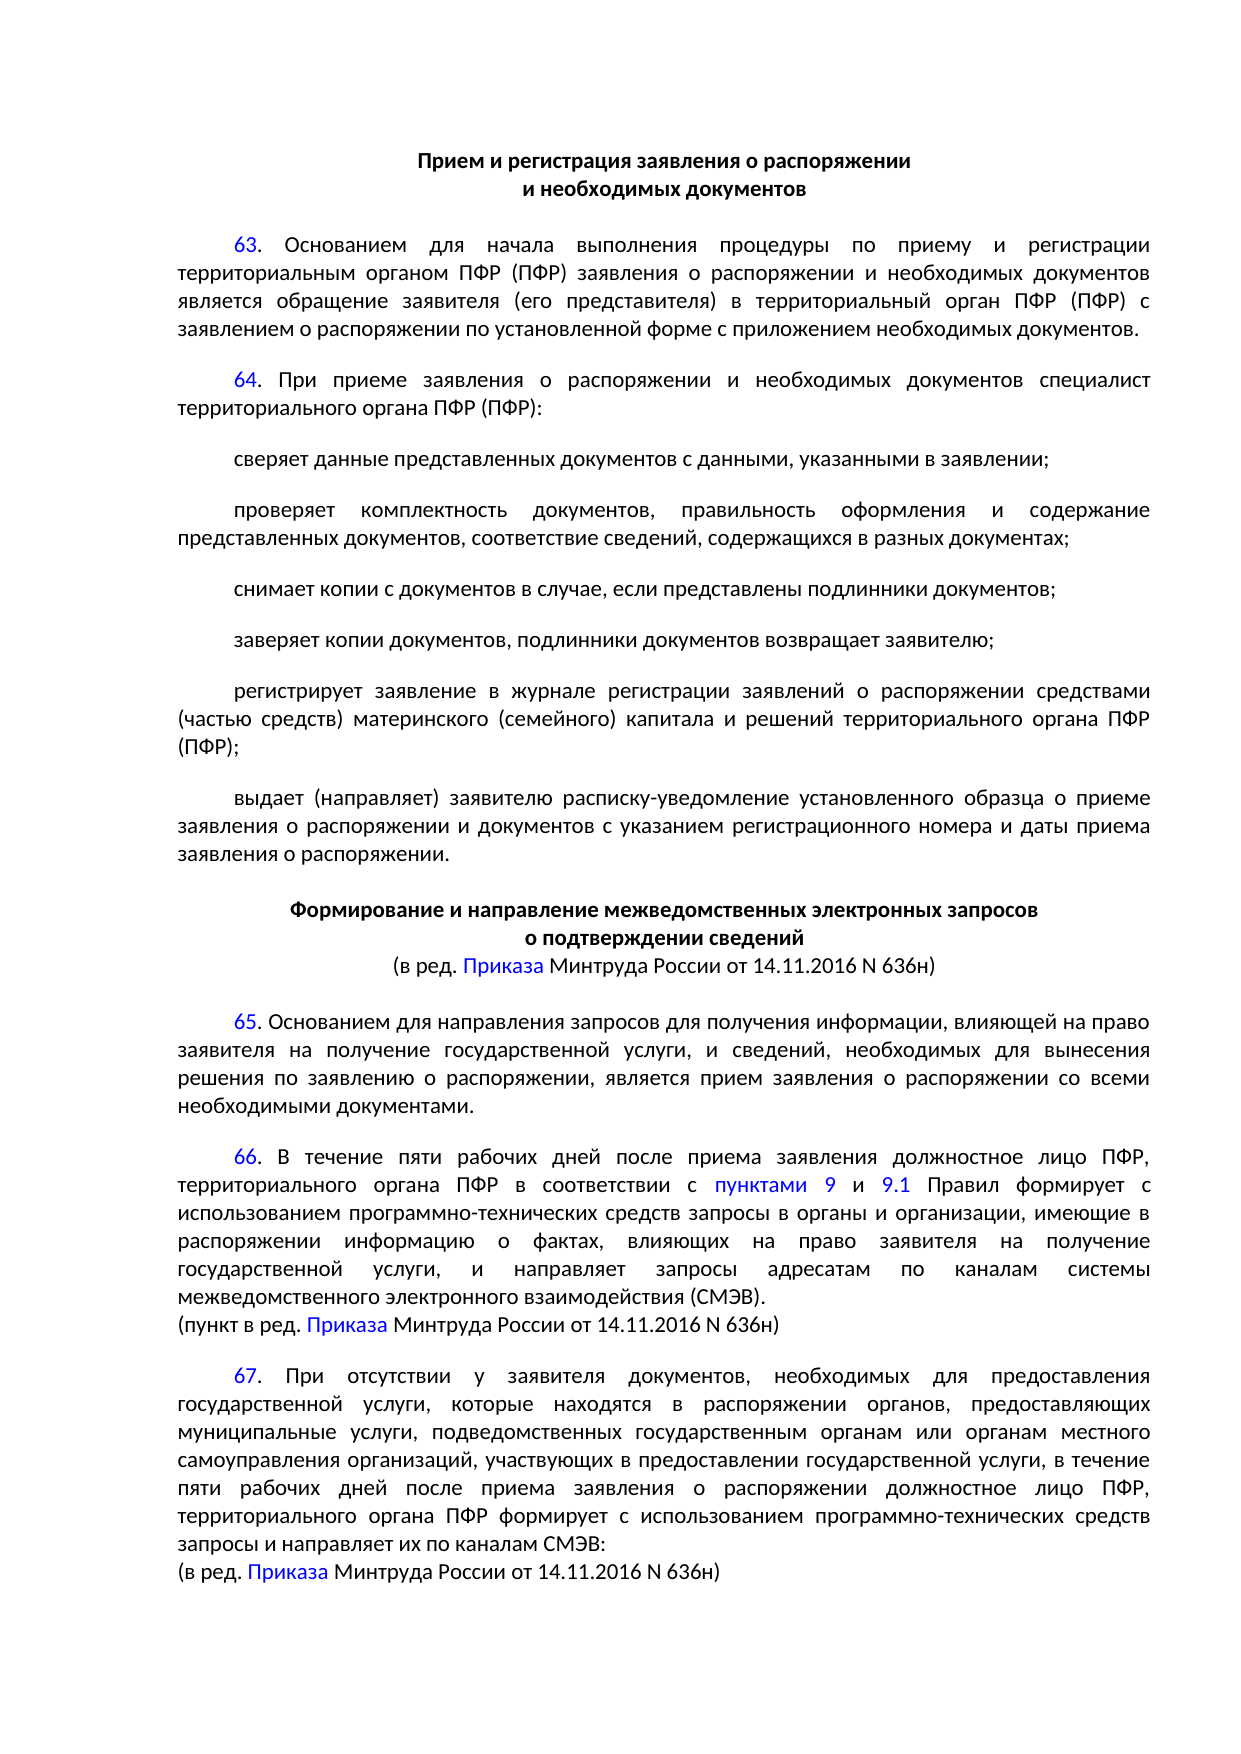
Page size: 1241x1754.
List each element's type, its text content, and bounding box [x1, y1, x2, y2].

text заверяет копии документов, подлинники документов возвращает заявителю; [177, 625, 1152, 653]
text (в ред. Приказа Минтруда России от 14.11.2016 N 636н) [177, 951, 1152, 979]
text 66. В течение пяти рабочих дней после приема заявления должностное лицо ПФР, территориального органа ПФР в соответствии с пунктами 9 и 9.1 Правил формирует с использованием программно-технических средств запросы в органы и организации, имеющие в распоряжении информацию о фактах, влияющих на право заявителя на получение государственной услуги, и направляет запросы адресатам по каналам системы межведомственного электронного взаимодействия (СМЭВ). [177, 1142, 1152, 1310]
text регистрирует заявление в журнале регистрации заявлений о распоряжении средствами (частью средств) материнского (семейного) капитала и решений территориального органа ПФР (ПФР); [177, 676, 1152, 760]
title и необходимых документов [177, 174, 1152, 202]
text (в ред. Приказа Минтруда России от 14.11.2016 N 636н) [177, 1557, 1152, 1585]
text 65. Основанием для направления запросов для получения информации, влияющей на право заявителя на получение государственной услуги, и сведений, необходимых для вынесения решения по заявлению о распоряжении, является прием заявления о распоряжении со всеми необходимыми документами. [177, 1007, 1152, 1119]
text снимает копии с документов в случае, если представлены подлинники документов; [177, 574, 1152, 602]
title Формирование и направление межведомственных электронных запросов [177, 895, 1152, 923]
text 64. При приеме заявления о распоряжении и необходимых документов специалист территориального органа ПФР (ПФР): [177, 365, 1152, 421]
text (пункт в ред. Приказа Минтруда России от 14.11.2016 N 636н) [177, 1310, 1152, 1338]
text сверяет данные представленных документов с данными, указанными в заявлении; [177, 444, 1152, 472]
title Прием и регистрация заявления о распоряжении [177, 146, 1152, 174]
text 67. При отсутствии у заявителя документов, необходимых для предоставления государственной услуги, которые находятся в распоряжении органов, предоставляющих муниципальные услуги, подведомственных государственным органам или органам местного самоуправления организаций, участвующих в предоставлении государственной услуги, в течение пяти рабочих дней после приема заявления о распоряжении должностное лицо ПФР, территориального органа ПФР формирует с использованием программно-технических средств запросы и направляет их по каналам СМЭВ: [177, 1361, 1152, 1557]
text проверяет комплектность документов, правильность оформления и содержание представленных документов, соответствие сведений, содержащихся в разных документах; [177, 495, 1152, 551]
title о подтверждении сведений [177, 923, 1152, 951]
text выдает (направляет) заявителю расписку-уведомление установленного образца о приеме заявления о распоряжении и документов с указанием регистрационного номера и даты приема заявления о распоряжении. [177, 783, 1152, 867]
text 63. Основанием для начала выполнения процедуры по приему и регистрации территориальным органом ПФР (ПФР) заявления о распоряжении и необходимых документов является обращение заявителя (его представителя) в территориальный орган ПФР (ПФР) с заявлением о распоряжении по установленной форме с приложением необходимых документов. [177, 230, 1152, 342]
